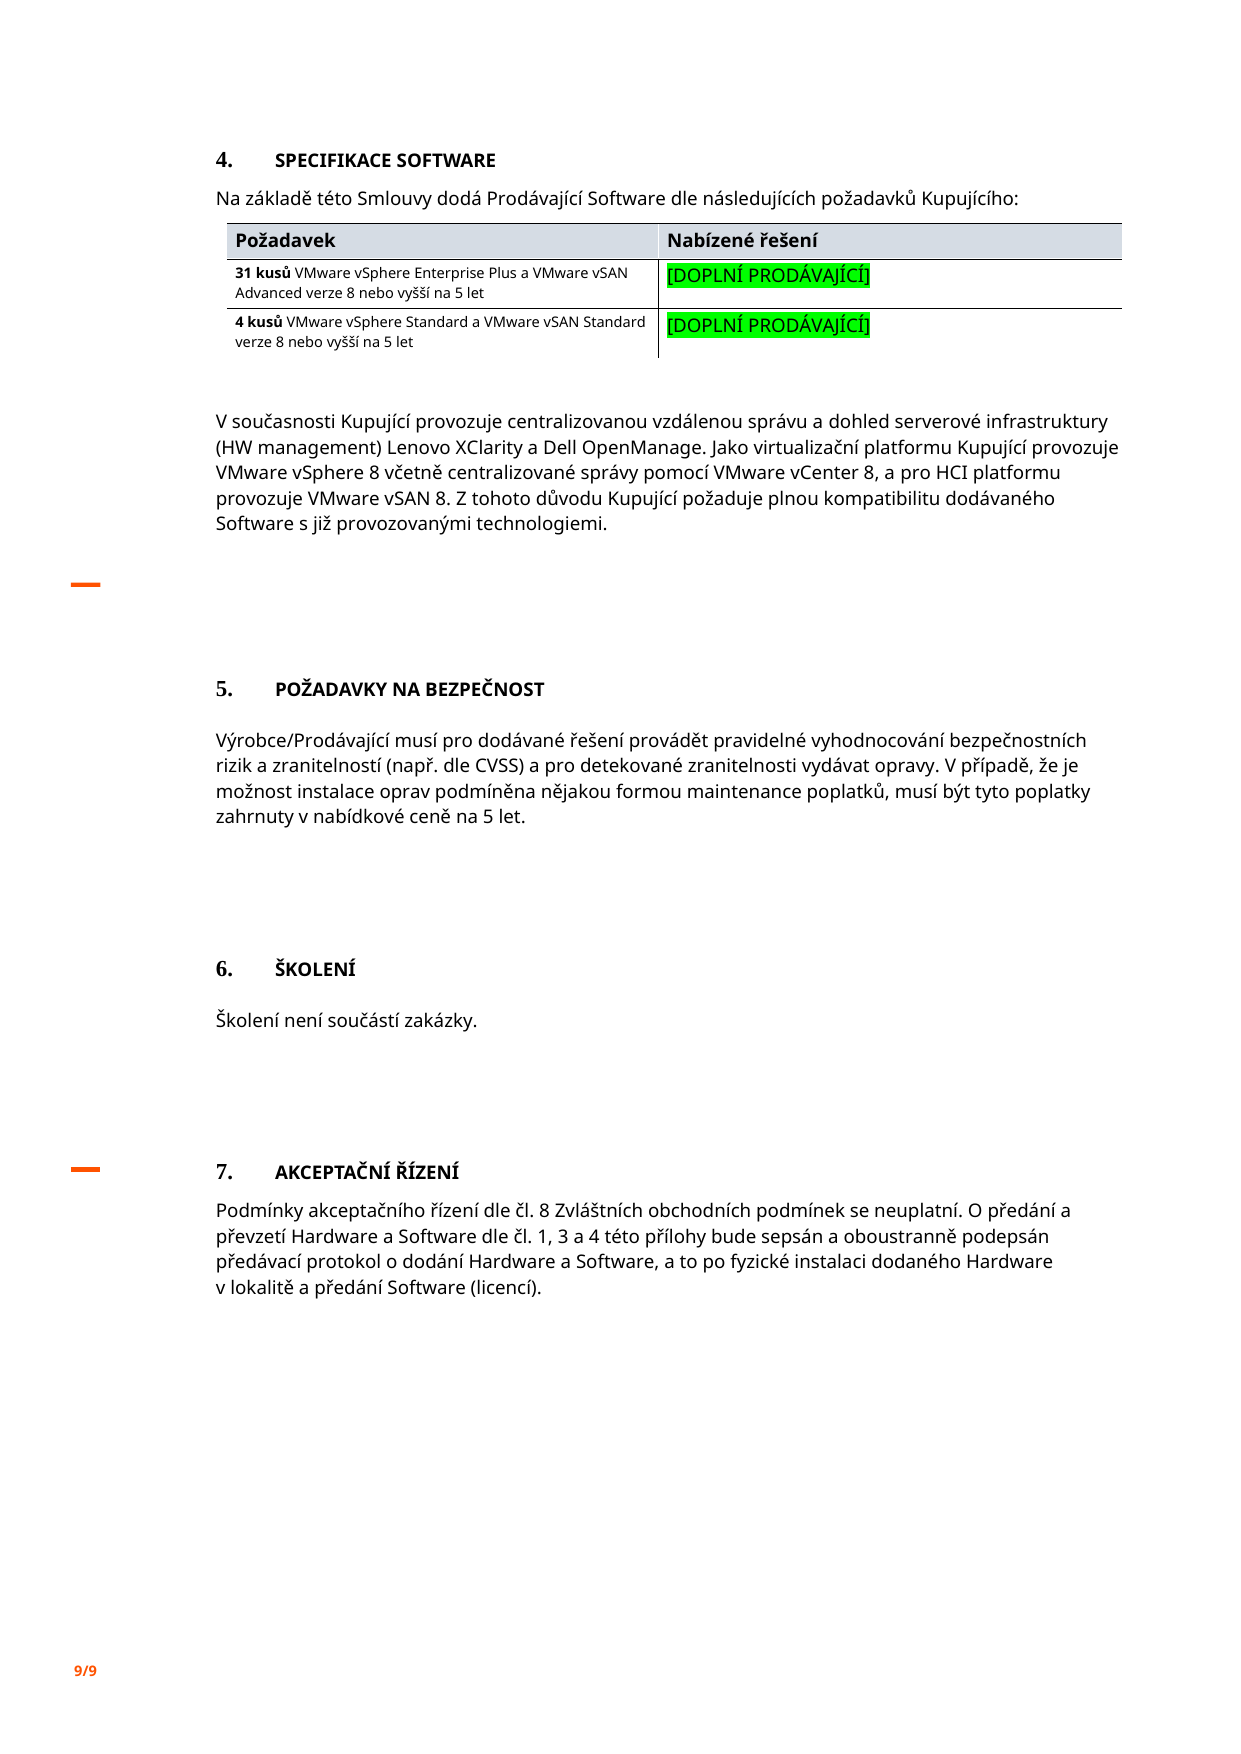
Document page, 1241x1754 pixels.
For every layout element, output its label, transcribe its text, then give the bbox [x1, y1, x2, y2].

table_header Nabízené řešení [659, 224, 1122, 258]
list Specifikace SOFTWARE [216, 146, 1122, 172]
text Školení není součástí zakázky. [216, 1007, 1122, 1032]
table_cell 4 kusů VMware vSphere Standard a VMware vSAN Standard verze 8 nebo vyšší na 5 let [227, 309, 658, 358]
list Školení [216, 955, 1122, 982]
list Na základě této Smlouvy dodá Prodávající Software dle následujících požadavků Kupujícího: [216, 185, 1122, 210]
list V současnosti Kupující provozuje centralizovanou vzdálenou správu a dohled serverové infrastruktury (HW management) Lenovo XClarity a Dell OpenManage. Jako virtualizační platformu Kupující provozuje VMware vSphere 8 včetně centralizované správy pomocí VMware vCenter 8, a pro HCI platformu provozuje VMware vSAN 8. Z tohoto důvodu Kupující požaduje plnou kompatibilitu dodávaného Software s již provozovanými technologiemi. [216, 408, 1122, 536]
table_header Požadavek [227, 224, 658, 258]
list Akceptační řízení [216, 1158, 1122, 1185]
text Výrobce/Prodávající musí pro dodávané řešení provádět pravidelné vyhodnocování bezpečnostních rizik a zranitelností (např. dle CVSS) a pro detekované zranitelnosti vydávat opravy. V případě, že je možnost instalace oprav podmíněna nějakou formou maintenance poplatků, musí být tyto poplatky zahrnuty v nabídkové ceně na 5 let. [216, 727, 1122, 829]
table_cell [DOPLNÍ PRODÁVAJÍCÍ] [659, 260, 1122, 308]
list Podmínky akceptačního řízení dle čl. 8 Zvláštních obchodních podmínek se neuplatní. O předání a převzetí Hardware a Software dle čl. 1, 3 a 4 této přílohy bude sepsán a oboustranně podepsán předávací protokol o dodání Hardware a Software, a to po fyzické instalaci dodaného Hardware v lokalitě a předání Software (licencí). [216, 1198, 1122, 1300]
list POŽADAVKY NA BEZPEČNOST [216, 675, 1122, 702]
table_cell [DOPLNÍ PRODÁVAJÍCÍ] [659, 309, 1122, 358]
table_cell 31 kusů VMware vSphere Enterprise Plus a VMware vSAN Advanced verze 8 nebo vyšší na 5 let [227, 260, 658, 308]
